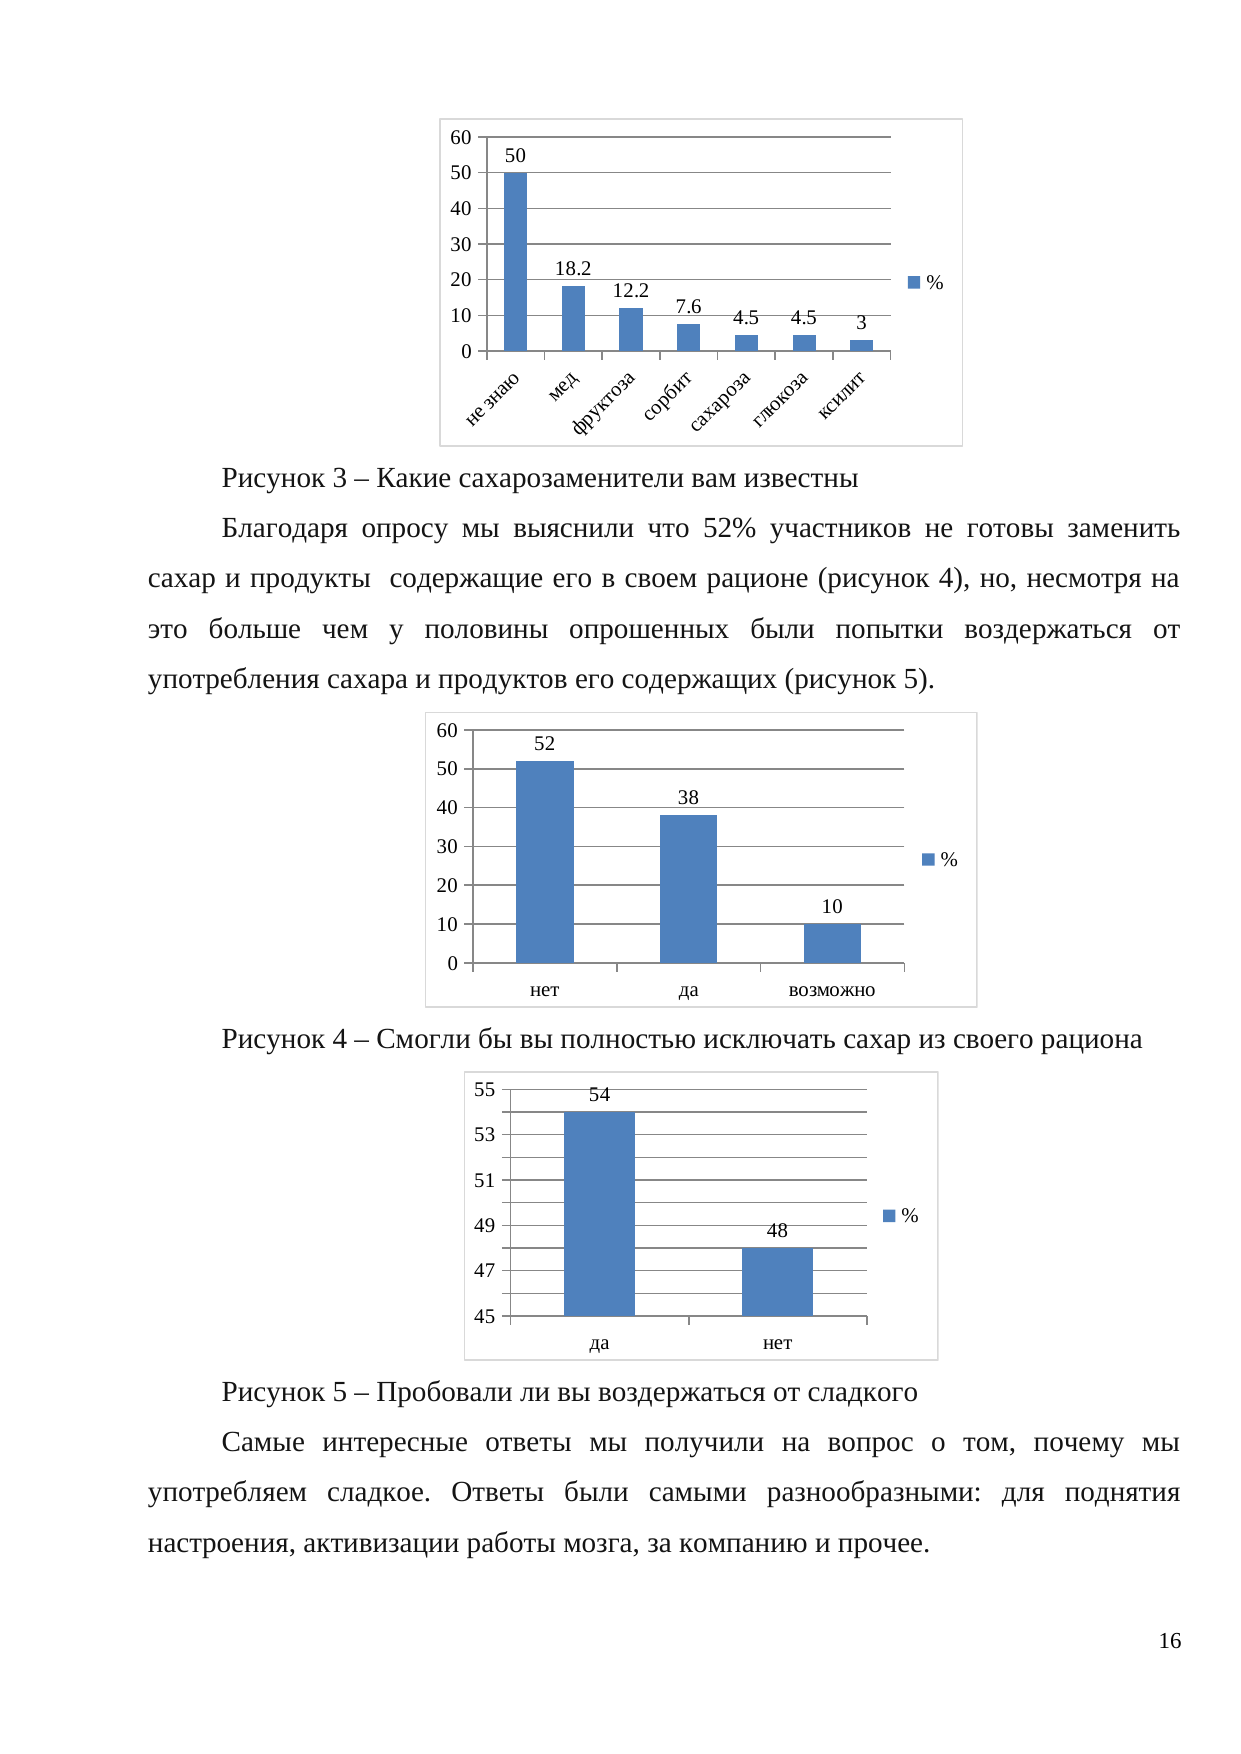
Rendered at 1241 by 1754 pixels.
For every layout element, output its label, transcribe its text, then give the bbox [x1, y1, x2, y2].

text Благодаря опросу мы выяснили что 52% участников не готовы заменить сахар и продукты содержащие его в своем рационе (рисунок 4), но, несмотря на это больше чем у половины опрошенных были попытки воздержаться от употребления сахара и продуктов его содержащих (рисунок 5). [148, 510, 1181, 695]
text Рисунок 5 – Пробовали ли вы воздержаться от сладкого [148, 1374, 1181, 1407]
text Рисунок 3 – Какие сахарозаменители вам известны [148, 460, 1181, 493]
text Самые интересные ответы мы получили на вопрос о том, почему мы употребляем сладкое. Ответы были самыми разнообразными: для поднятия настроения, активизации работы мозга, за компанию и прочее. [148, 1424, 1181, 1558]
text Рисунок 4 – Смогли бы вы полностью исключать сахар из своего рациона [148, 1021, 1181, 1054]
